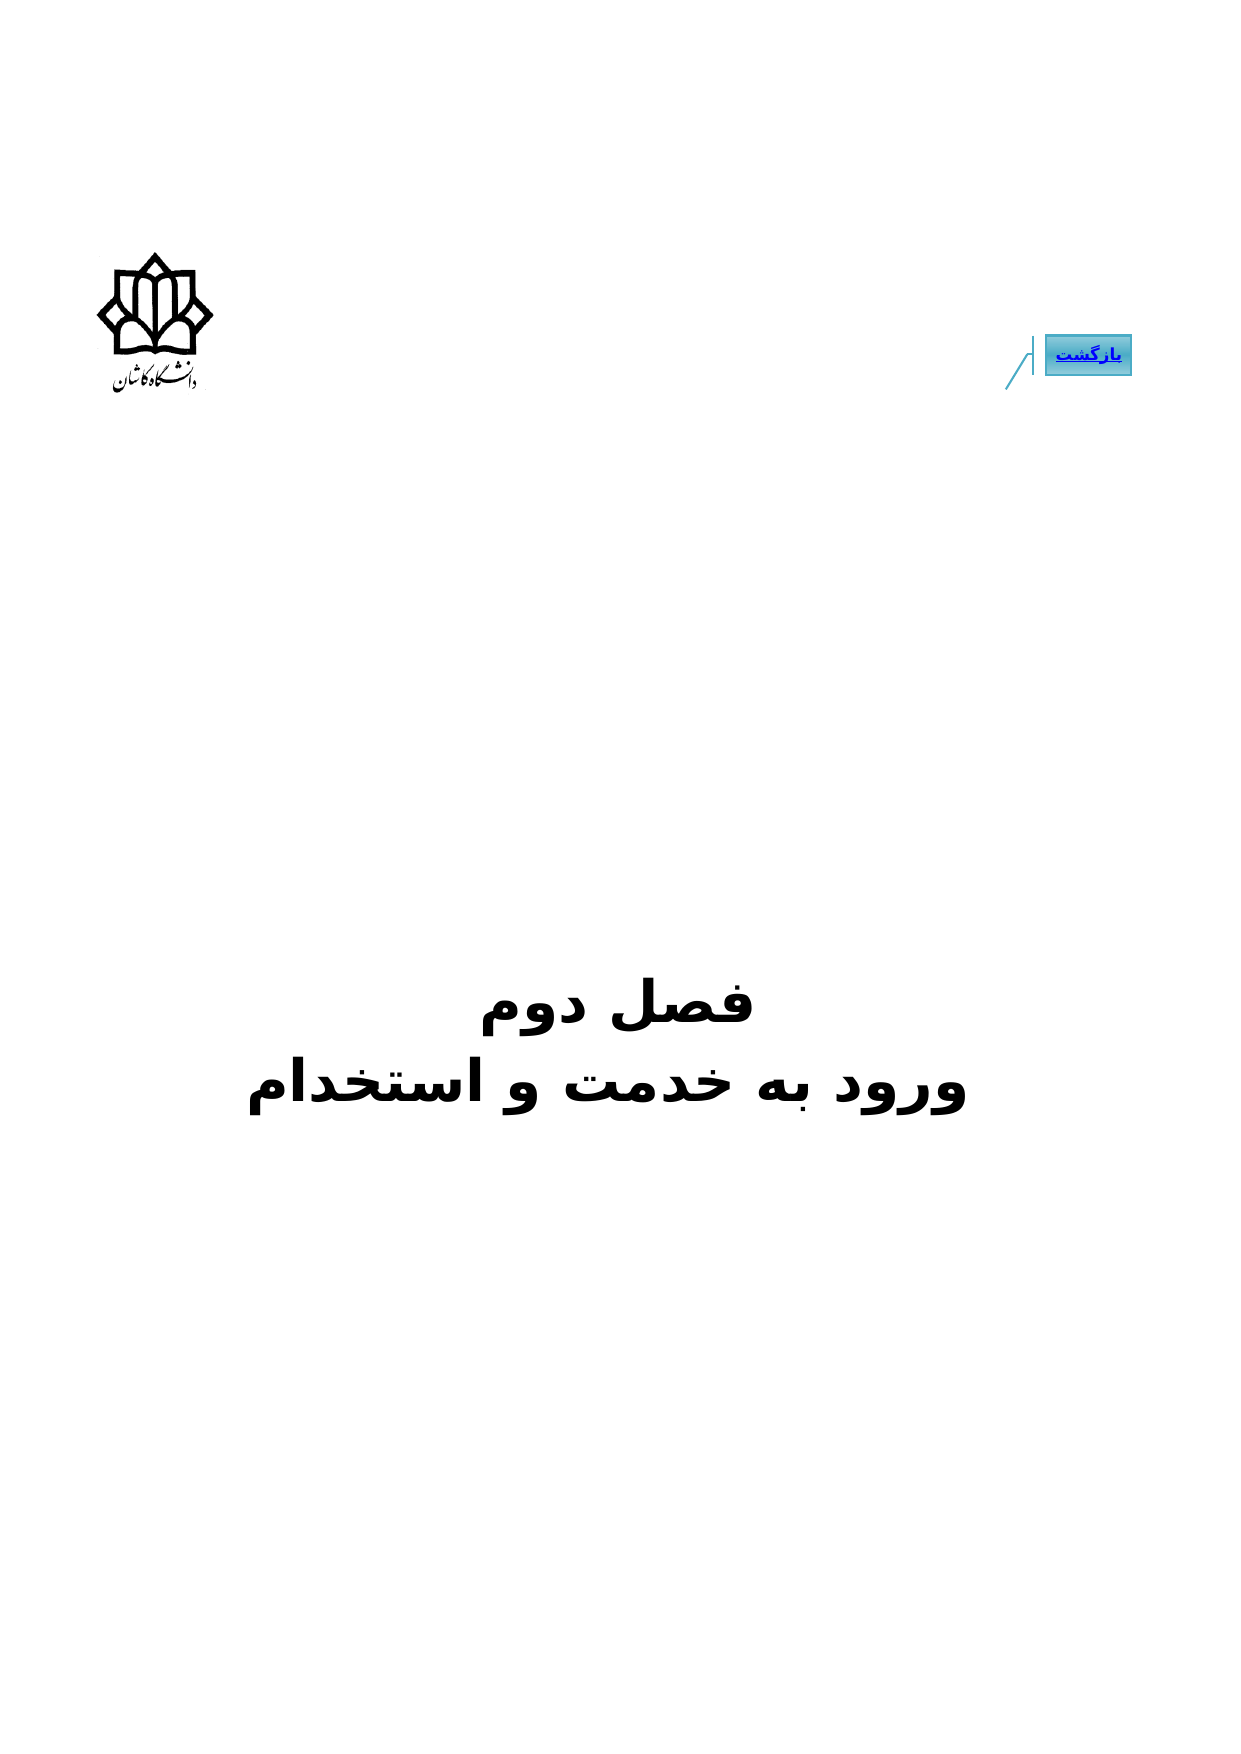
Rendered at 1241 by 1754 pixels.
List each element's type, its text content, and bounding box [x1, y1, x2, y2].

picture [91, 248, 218, 395]
text ورود به خدمت و استخدام [100, 1047, 1136, 1115]
text فصل دوم [100, 969, 1136, 1037]
